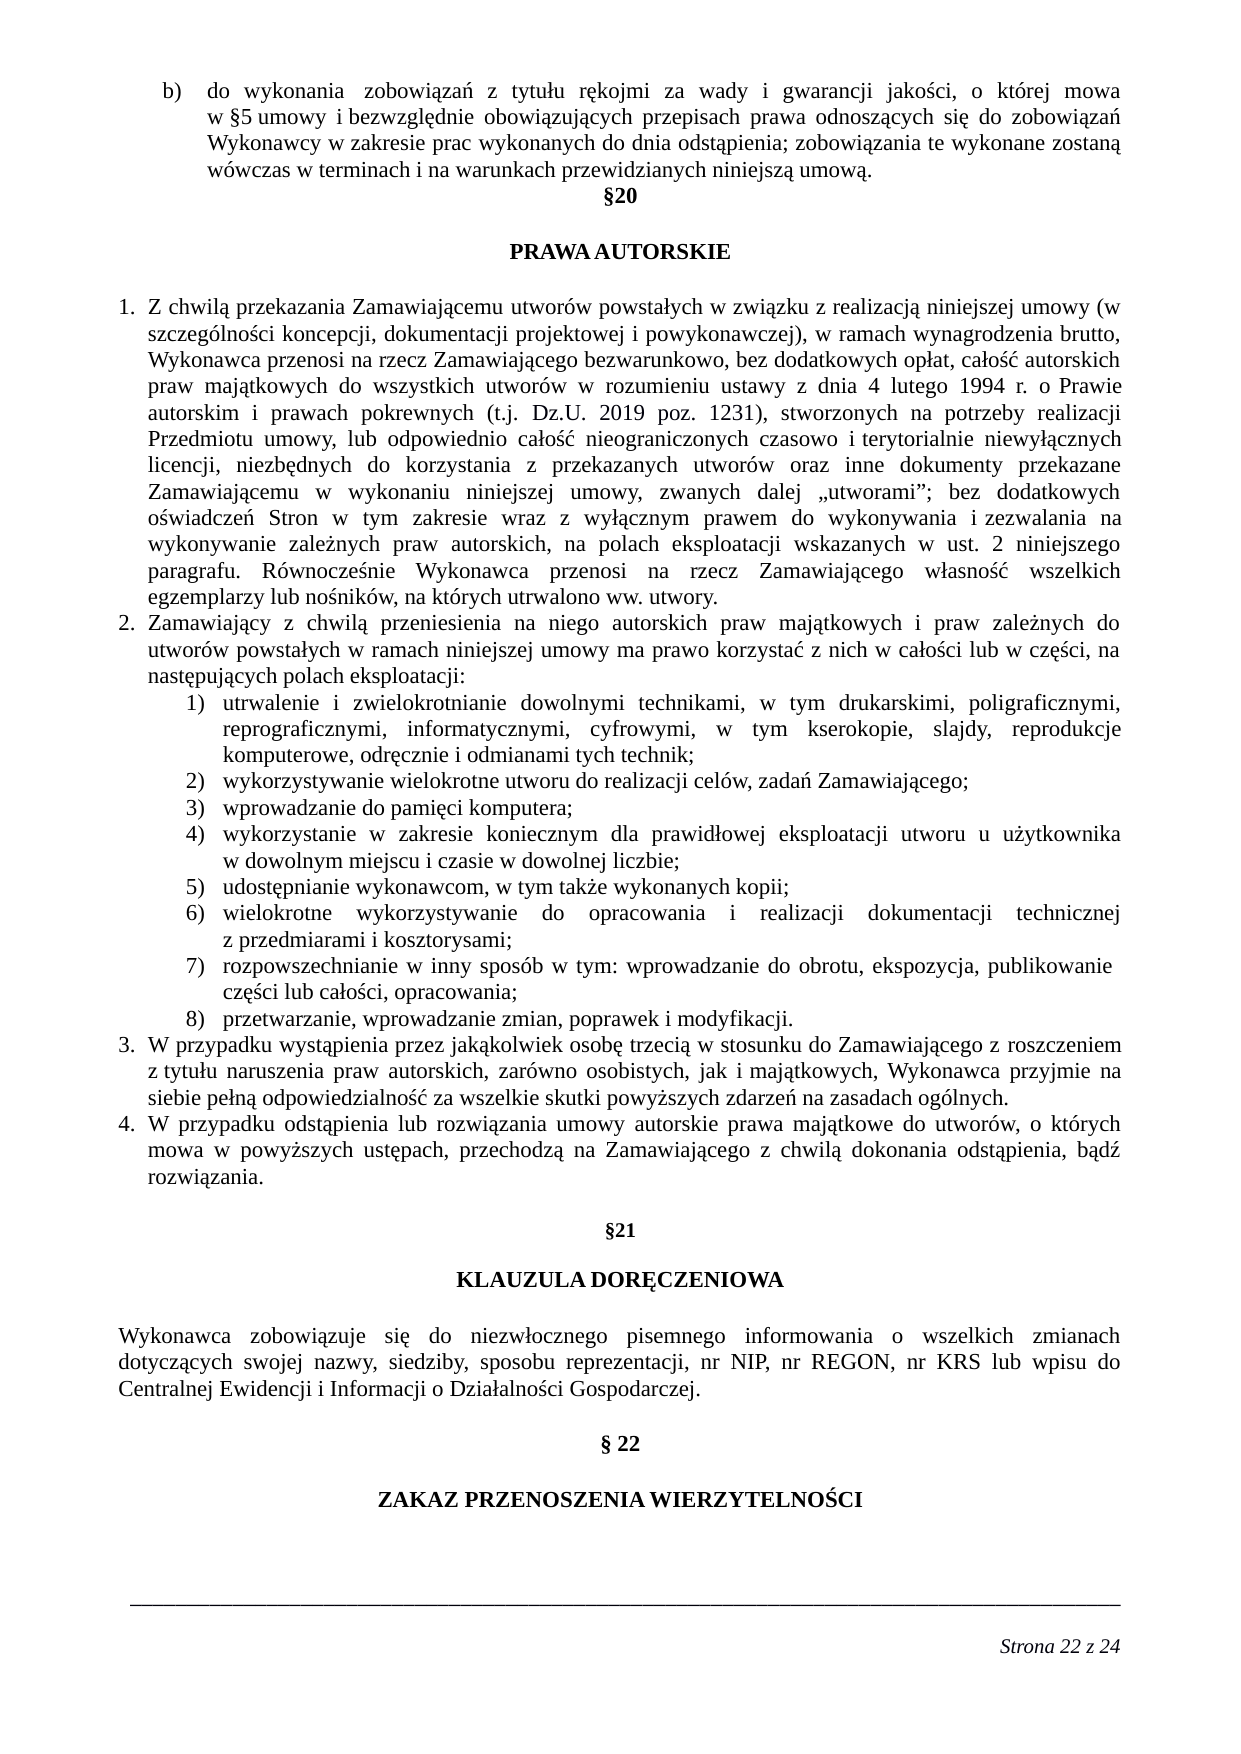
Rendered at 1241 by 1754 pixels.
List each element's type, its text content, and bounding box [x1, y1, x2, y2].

list Zamawiający z chwilą przeniesienia na niego autorskich praw majątkowych i praw zależnych do utworów powstałych w ramach niniejszej umowy ma prawo korzystać z nich w całości lub w części, na następujących polach eksploatacji: [118, 609, 1122, 688]
list utrwalenie i zwielokrotnianie dowolnymi technikami, w tym drukarskimi, poligraficznymi, reprograficznymi, informatycznymi, cyfrowymi, w tym kserokopie, slajdy, reprodukcje komputerowe, odręcznie i odmianami tych technik; [186, 688, 1122, 768]
list wykorzystanie w zakresie koniecznym dla prawidłowej eksploatacji utworu u użytkownika w dowolnym miejscu i czasie w dowolnej liczbie; [186, 820, 1122, 873]
list przetwarzanie, wprowadzanie zmian, poprawek i modyfikacji. [186, 1005, 1122, 1031]
list Z chwilą przekazania Zamawiającemu utworów powstałych w związku z realizacją niniejszej umowy (w szczególności koncepcji, dokumentacji projektowej i powykonawczej), w ramach wynagrodzenia brutto, Wykonawca przenosi na rzecz Zamawiającego bezwarunkowo, bez dodatkowych opłat, całość autorskich praw majątkowych do wszystkich utworów w rozumieniu ustawy z dnia 4 lutego 1994 r. o Prawie autorskim i prawach pokrewnych (t.j. Dz.U. 2019 poz. 1231), stworzonych na potrzeby realizacji Przedmiotu umowy, lub odpowiednio całość nieograniczonych czasowo i terytorialnie niewyłącznych licencji, niezbędnych do korzystania z przekazanych utworów oraz inne dokumenty przekazane Zamawiającemu w wykonaniu niniejszej umowy, zwanych dalej „utworami”; bez dodatkowych oświadczeń Stron w tym zakresie wraz z wyłącznym prawem do wykonywania i zezwalania na wykonywanie zależnych praw autorskich, na polach eksploatacji wskazanych w ust. 2 niniejszego paragrafu. Równocześnie Wykonawca przenosi na rzecz Zamawiającego własność wszelkich egzemplarzy lub nośników, na których utrwalono ww. utwory. [118, 293, 1122, 609]
list wprowadzanie do pamięci komputera; [186, 794, 1122, 820]
text §21 [118, 1218, 1122, 1242]
text Wykonawca zobowiązuje się do niezwłocznego pisemnego informowania o wszelkich zmianach dotyczących swojej nazwy, siedziby, sposobu reprezentacji, nr NIP, nr REGON, nr KRS lub wpisu do Centralnej Ewidencji i Informacji o Działalności Gospodarczej. [118, 1322, 1122, 1401]
text §20 [118, 182, 1122, 208]
list wielokrotne wykorzystywanie do opracowania i realizacji dokumentacji technicznej z przedmiarami i kosztorysami; [186, 899, 1122, 952]
text PRAWA AUTORSKIE [118, 238, 1122, 264]
text KLAUZULA DORĘCZENIOWA [118, 1267, 1122, 1293]
list udostępnianie wykonawcom, w tym także wykonanych kopii; [186, 873, 1122, 899]
list W przypadku wystąpienia przez jakąkolwiek osobę trzecią w stosunku do Zamawiającego z roszczeniem z tytułu naruszenia praw autorskich, zarówno osobistych, jak i majątkowych, Wykonawca przyjmie na siebie pełną odpowiedzialność za wszelkie skutki powyższych zdarzeń na zasadach ogólnych. [118, 1031, 1122, 1110]
text § 22 [118, 1430, 1122, 1457]
list W przypadku odstąpienia lub rozwiązania umowy autorskie prawa majątkowe do utworów, o których mowa w powyższych ustępach, przechodzą na Zamawiającego z chwilą dokonania odstąpienia, bądź rozwiązania. [118, 1110, 1122, 1189]
text ZAKAZ PRZENOSZENIA WIERZYTELNOŚCI [118, 1486, 1122, 1512]
list rozpowszechnianie w inny sposób w tym: wprowadzanie do obrotu, ekspozycja, publikowanie części lub całości, opracowania; [186, 952, 1122, 1005]
list do wykonania zobowiązań z tytułu rękojmi za wady i gwarancji jakości, o której mowa w §5 umowy i bezwzględnie obowiązujących przepisach prawa odnoszących się do zobowiązań Wykonawcy w zakresie prac wykonanych do dnia odstąpienia; zobowiązania te wykonane zostaną wówczas w terminach i na warunkach przewidzianych niniejszą umową. [162, 77, 1122, 182]
list wykorzystywanie wielokrotne utworu do realizacji celów, zadań Zamawiającego; [186, 768, 1122, 794]
